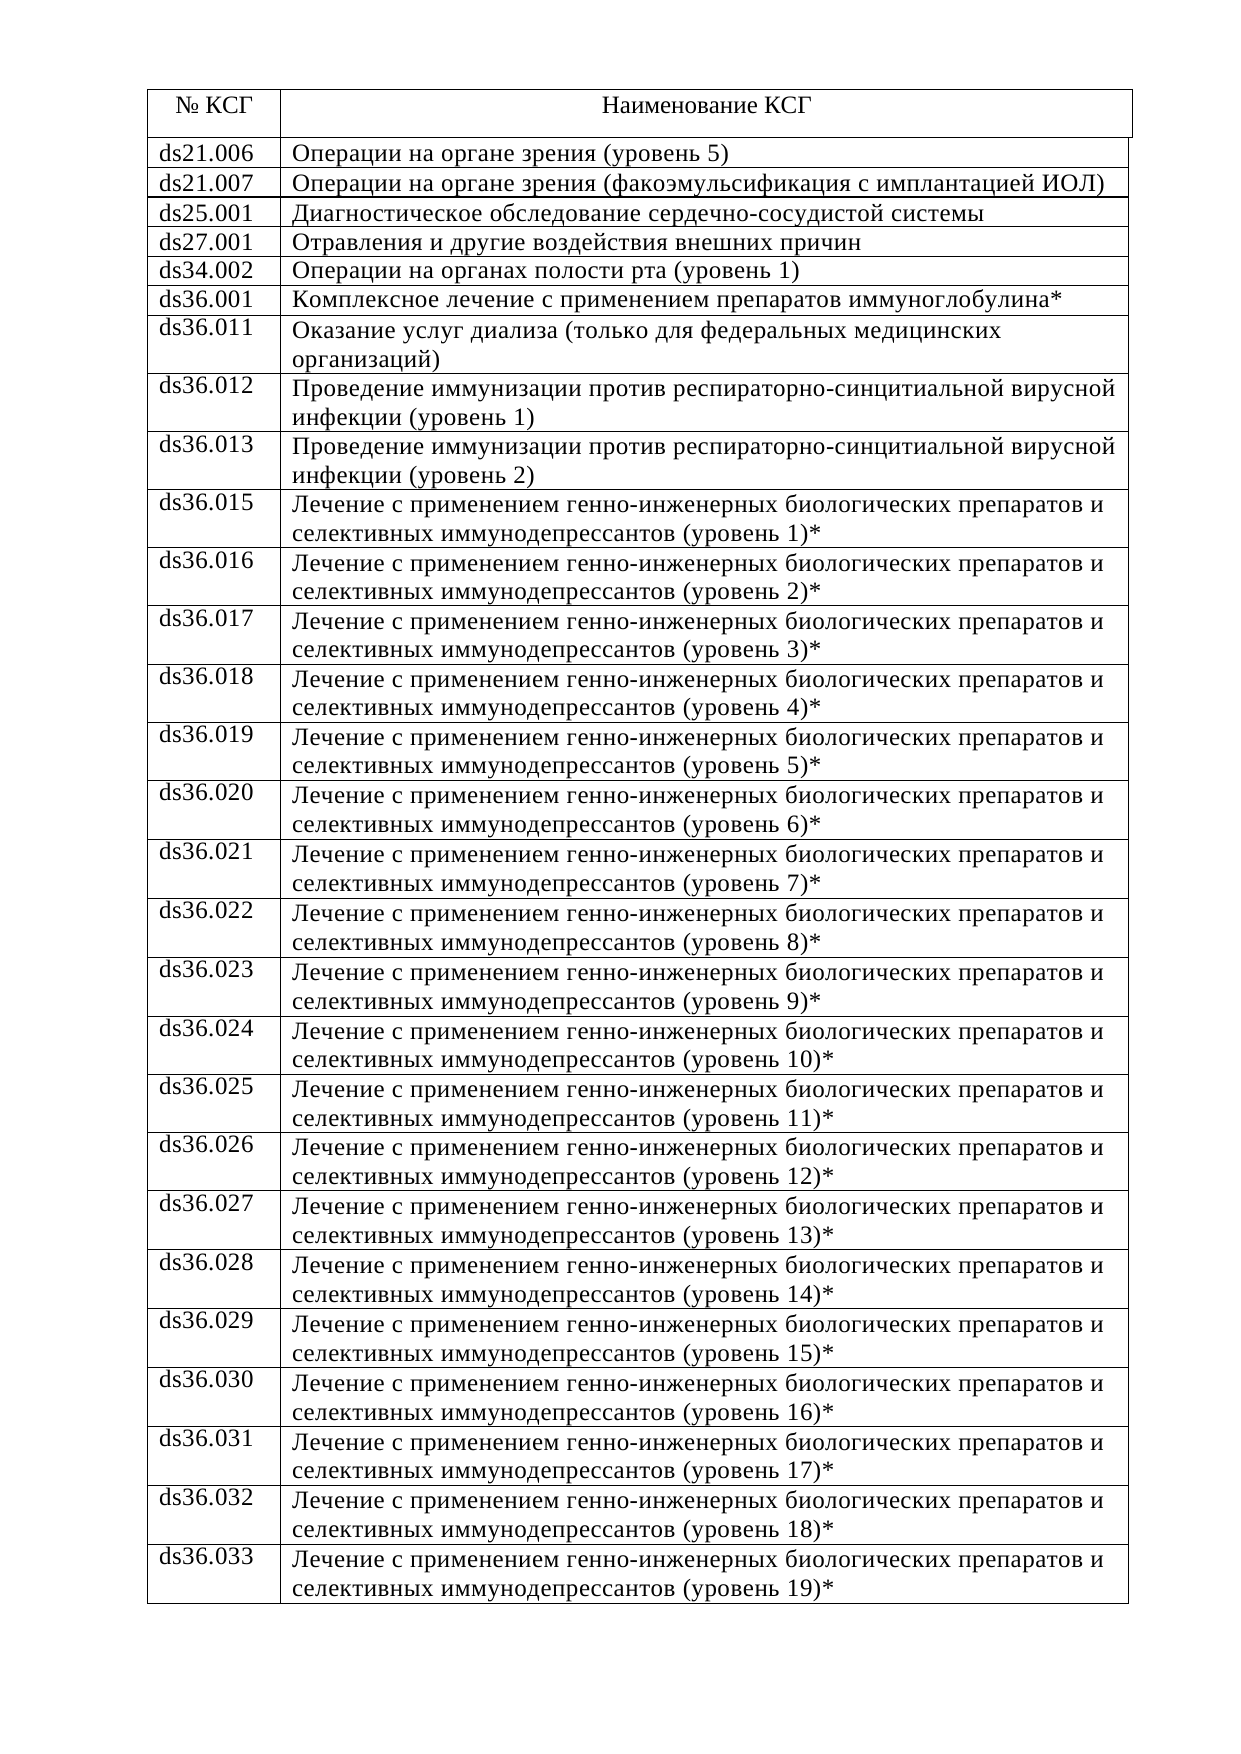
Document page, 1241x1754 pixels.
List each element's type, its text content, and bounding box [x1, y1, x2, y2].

table_cell Операции на органе зрения (уровень 5) [281, 138, 1128, 167]
table_cell ds36.017 [148, 606, 280, 663]
table_cell ds36.021 [148, 840, 280, 898]
table_cell Лечение с применением генно-инженерных биологических препаратов и селективных иммунодепрессантов (уровень 10)* [281, 1017, 1128, 1074]
table_cell Проведение иммунизации против респираторно-синцитиальной вирусной инфекции (уровень 2) [281, 432, 1128, 489]
table_cell ds25.001 [148, 198, 280, 226]
table_cell ds27.001 [148, 227, 280, 256]
table_cell ds36.001 [148, 286, 280, 315]
table_cell ds36.022 [148, 899, 280, 957]
table_cell Диагностическое обследование сердечно-сосудистой системы [281, 198, 1128, 226]
table_cell ds36.027 [148, 1191, 280, 1249]
table_cell ds36.018 [148, 665, 280, 722]
table_cell Лечение с применением генно-инженерных биологических препаратов и селективных иммунодепрессантов (уровень 11)* [281, 1075, 1128, 1132]
table_cell ds36.028 [148, 1250, 280, 1308]
table_cell ds21.006 [148, 138, 280, 167]
table_cell Лечение с применением генно-инженерных биологических препаратов и селективных иммунодепрессантов (уровень 4)* [281, 665, 1128, 722]
table_cell ds36.012 [148, 374, 280, 431]
table_cell Лечение с применением генно-инженерных биологических препаратов и селективных иммунодепрессантов (уровень 15)* [281, 1309, 1128, 1367]
table_cell Лечение с применением генно-инженерных биологических препаратов и селективных иммунодепрессантов (уровень 6)* [281, 781, 1128, 839]
table_cell Лечение с применением генно-инженерных биологических препаратов и селективных иммунодепрессантов (уровень 7)* [281, 840, 1128, 898]
table_cell ds36.031 [148, 1427, 280, 1485]
table_cell ds36.016 [148, 548, 280, 605]
table_cell Лечение с применением генно-инженерных биологических препаратов и селективных иммунодепрессантов (уровень 9)* [281, 958, 1128, 1016]
table_header № КСГ [148, 90, 280, 137]
table_cell Лечение с применением генно-инженерных биологических препаратов и селективных иммунодепрессантов (уровень 17)* [281, 1427, 1128, 1485]
table_cell ds36.020 [148, 781, 280, 839]
table_cell ds21.007 [148, 168, 280, 196]
table_cell Лечение с применением генно-инженерных биологических препаратов и селективных иммунодепрессантов (уровень 8)* [281, 899, 1128, 957]
table_cell Операции на органах полости рта (уровень 1) [281, 257, 1128, 285]
table_cell Лечение с применением генно-инженерных биологических препаратов и селективных иммунодепрессантов (уровень 13)* [281, 1191, 1128, 1249]
table_cell ds36.026 [148, 1133, 280, 1190]
table_cell Лечение с применением генно-инженерных биологических препаратов и селективных иммунодепрессантов (уровень 2)* [281, 548, 1128, 605]
table_cell ds36.011 [148, 316, 280, 373]
table_cell ds36.015 [148, 490, 280, 547]
table_cell Лечение с применением генно-инженерных биологических препаратов и селективных иммунодепрессантов (уровень 3)* [281, 606, 1128, 663]
table_cell Лечение с применением генно-инженерных биологических препаратов и селективных иммунодепрессантов (уровень 1)* [281, 490, 1128, 547]
table_cell Оказание услуг диализа (только для федеральных медицинских организаций) [281, 316, 1128, 373]
table_cell ds36.024 [148, 1017, 280, 1074]
table_cell Лечение с применением генно-инженерных биологических препаратов и селективных иммунодепрессантов (уровень 5)* [281, 723, 1128, 780]
table_cell Лечение с применением генно-инженерных биологических препаратов и селективных иммунодепрессантов (уровень 18)* [281, 1486, 1128, 1544]
table_cell Отравления и другие воздействия внешних причин [281, 227, 1128, 256]
table_cell Проведение иммунизации против респираторно-синцитиальной вирусной инфекции (уровень 1) [281, 374, 1128, 431]
table_header Наименование КСГ [281, 90, 1132, 137]
table_cell ds36.019 [148, 723, 280, 780]
table_cell Операции на органе зрения (факоэмульсификация с имплантацией ИОЛ) [281, 168, 1128, 196]
table_cell Лечение с применением генно-инженерных биологических препаратов и селективных иммунодепрессантов (уровень 14)* [281, 1250, 1128, 1308]
table_cell ds36.013 [148, 432, 280, 489]
table_cell ds36.030 [148, 1368, 280, 1426]
table_cell ds36.023 [148, 958, 280, 1016]
table_cell Комплексное лечение с применением препаратов иммуноглобулина* [281, 286, 1128, 315]
table_cell ds36.029 [148, 1309, 280, 1367]
table_cell Лечение с применением генно-инженерных биологических препаратов и селективных иммунодепрессантов (уровень 19)* [281, 1545, 1128, 1603]
table_cell ds36.033 [148, 1545, 280, 1603]
table_cell ds34.002 [148, 257, 280, 285]
table_cell Лечение с применением генно-инженерных биологических препаратов и селективных иммунодепрессантов (уровень 12)* [281, 1133, 1128, 1190]
table_cell ds36.032 [148, 1486, 280, 1544]
table_cell ds36.025 [148, 1075, 280, 1132]
table_cell Лечение с применением генно-инженерных биологических препаратов и селективных иммунодепрессантов (уровень 16)* [281, 1368, 1128, 1426]
